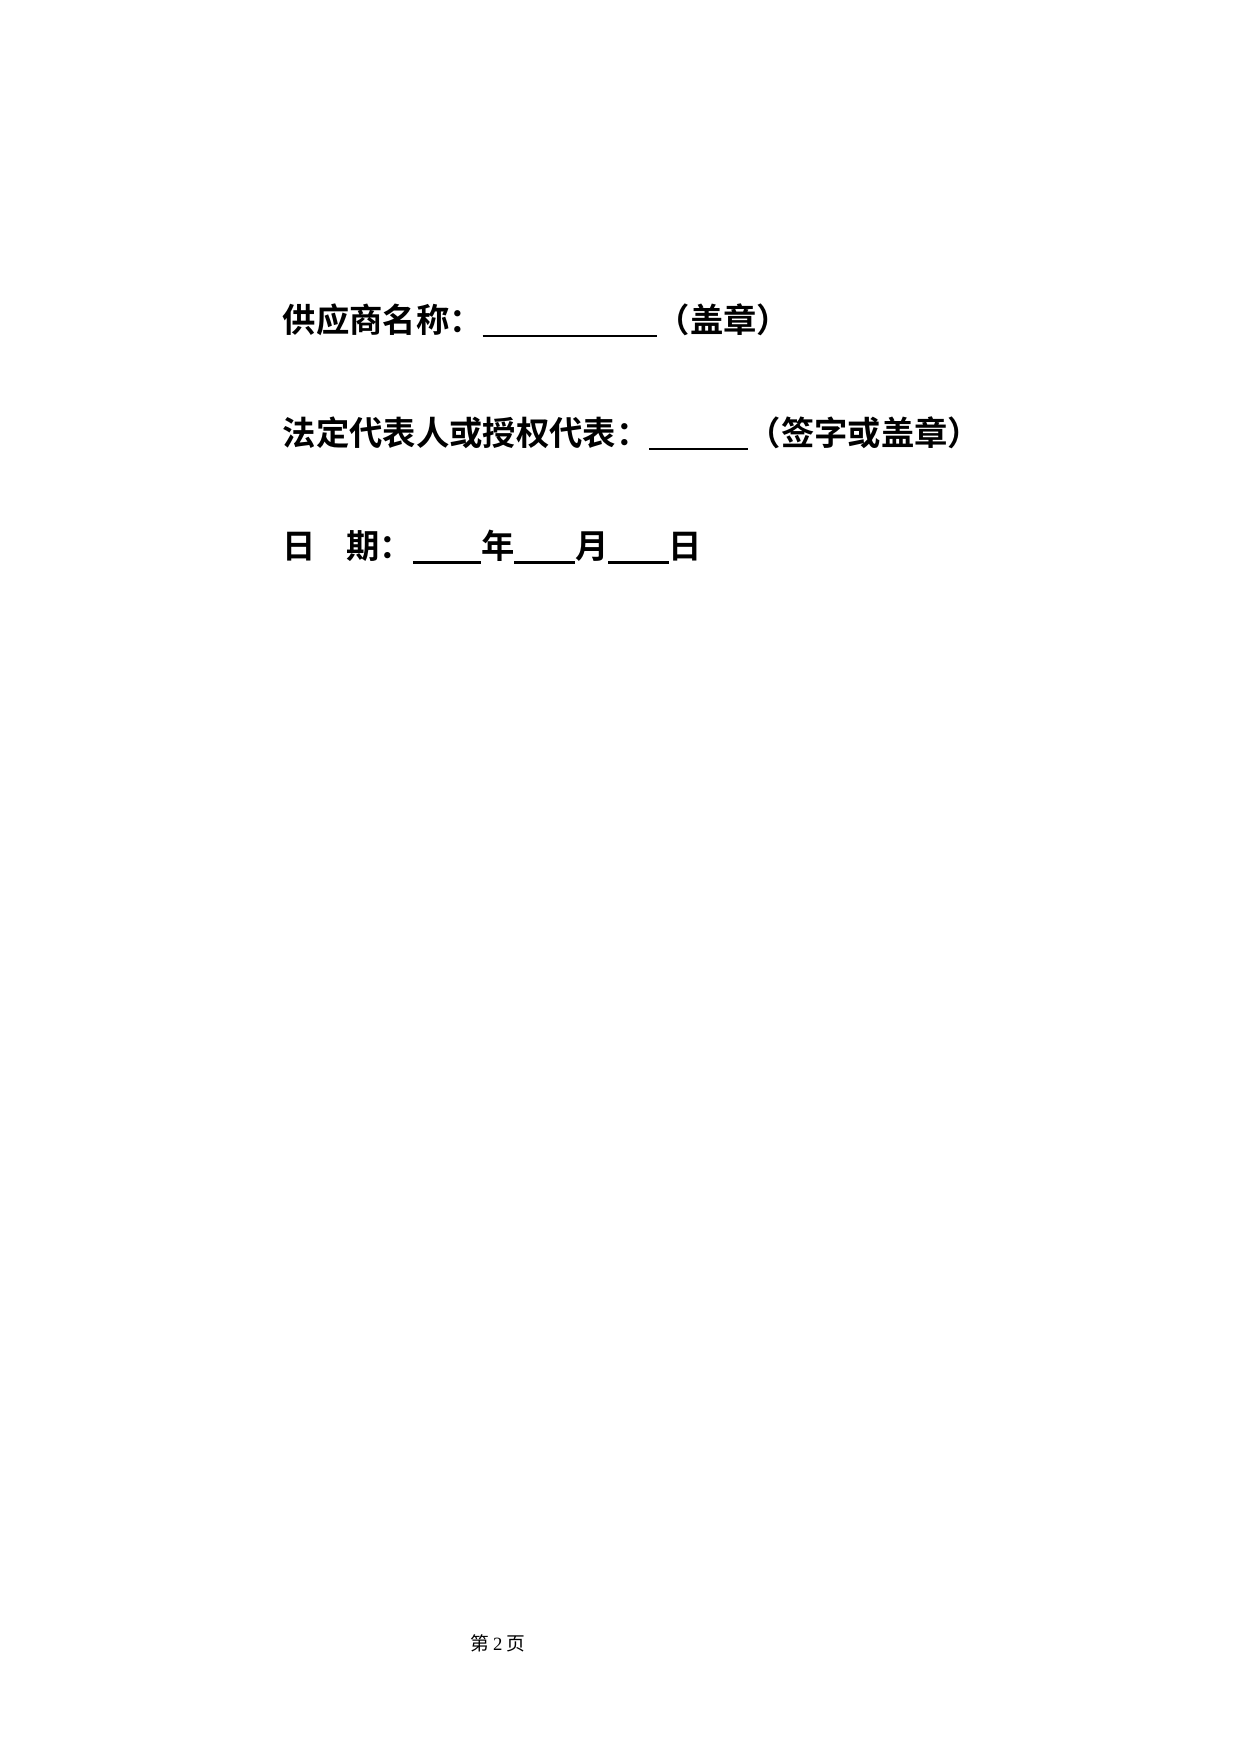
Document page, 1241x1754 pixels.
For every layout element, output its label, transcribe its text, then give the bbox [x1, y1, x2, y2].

text 日 期： 年 月 日 [194, 511, 1090, 576]
text 法定代表人或授权代表： （签字或盖章） [194, 398, 1090, 463]
text 供应商名称： （盖章） [194, 285, 1090, 350]
